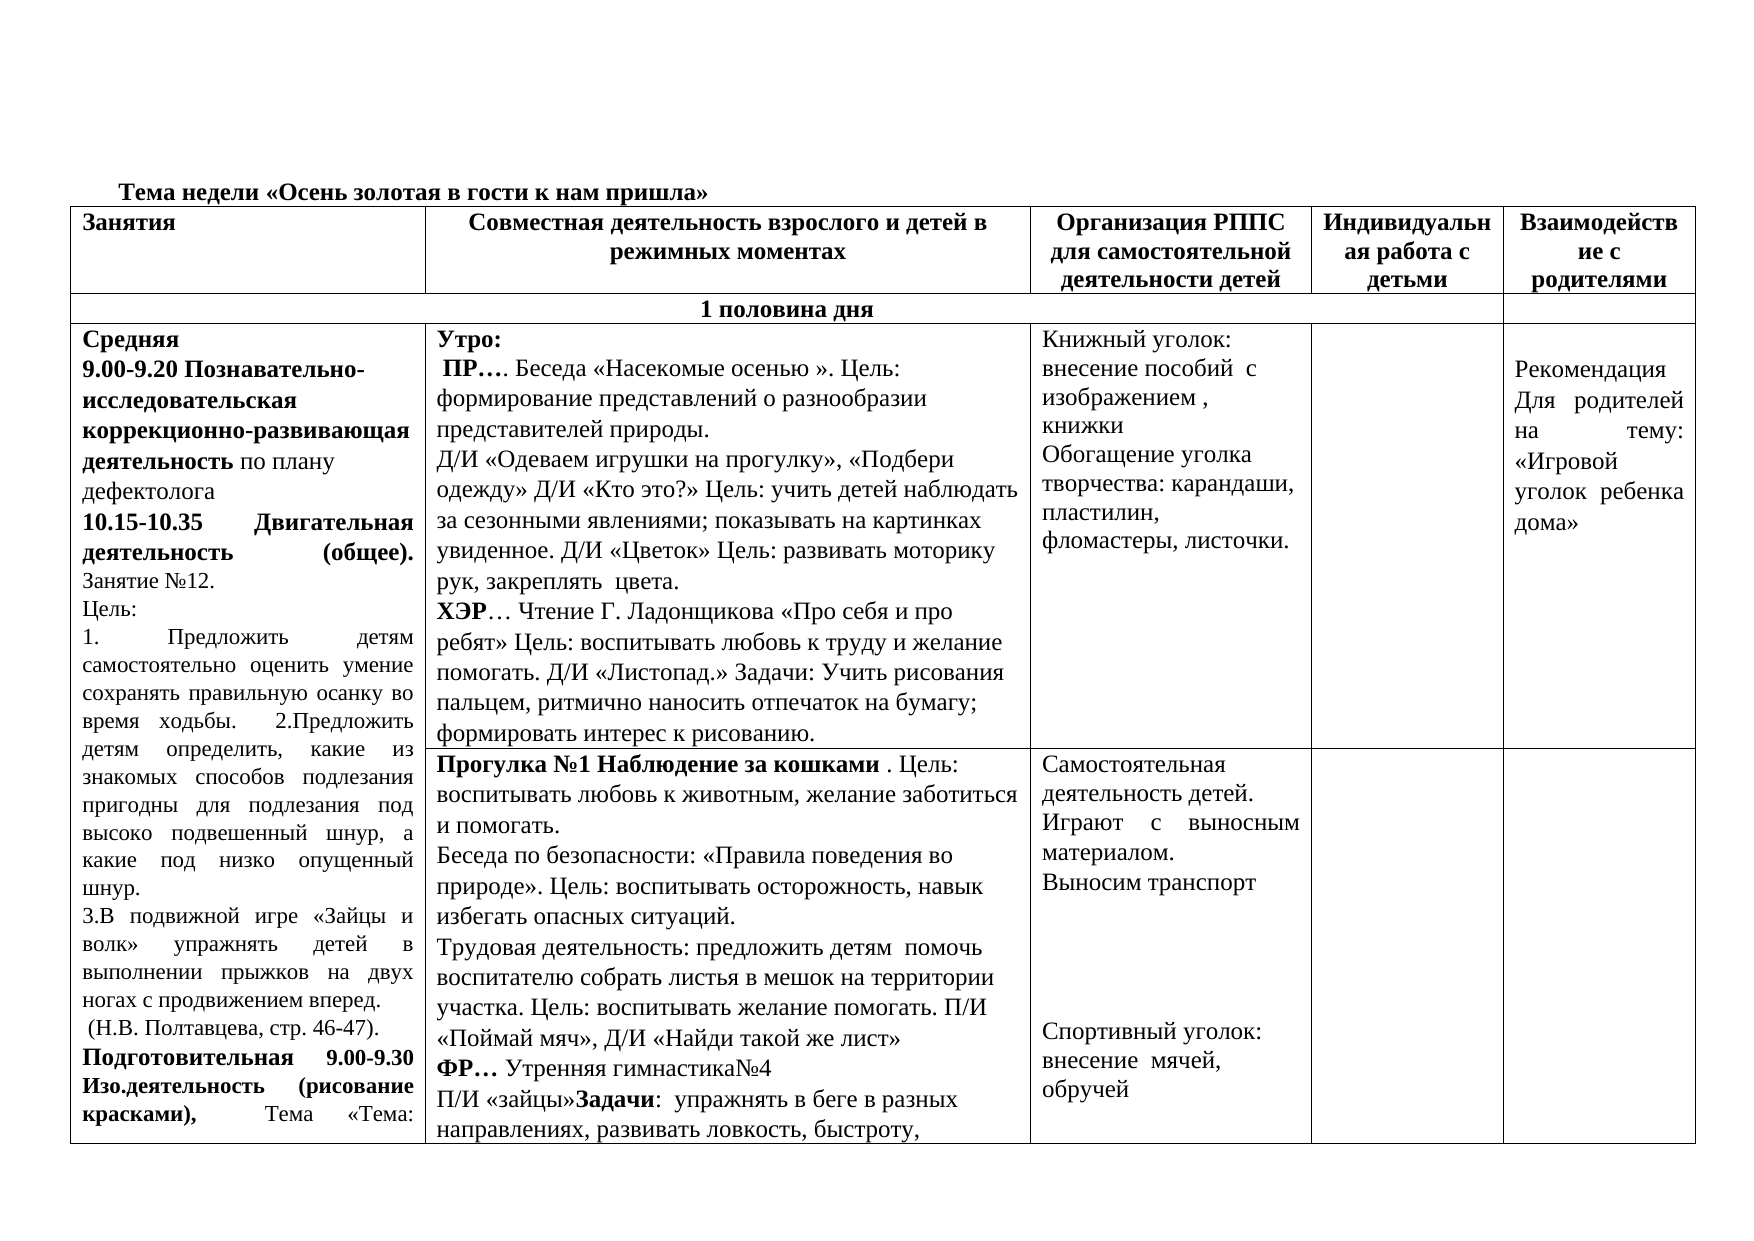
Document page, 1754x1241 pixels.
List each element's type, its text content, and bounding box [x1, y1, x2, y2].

table_header Занятия [71, 207, 425, 293]
table_header Индивидуальная работа с детьми [1312, 207, 1503, 293]
table_cell 1 половина дня [71, 294, 1503, 323]
table_cell Утро: ПР…. Беседа «Насекомые осенью ». Цель: формирование представлений о разнообразии представителей природы. Д/И «Одеваем игрушки на прогулку», «Подбери одежду» Д/И «Кто это?» Цель: учить детей наблюдать за сезонными явлениями; показывать на картинках увиденное. Д/И «Цветок» Цель: развивать моторику рук, закреплять цвета. ХЭР… Чтение Г. Ладонщикова «Про себя и про ребят» Цель: воспитывать любовь к труду и желание помогать. Д/И «Листопад.» Задачи: Учить рисования пальцем, ритмично наносить отпечаток на бумагу; формировать интерес к рисованию. [426, 324, 1030, 748]
table_cell [1504, 294, 1695, 323]
table_cell Рекомендация Для родителей на тему: «Игровой уголок ребенка дома» [1504, 324, 1695, 748]
table_header Организация РППС для самостоятельной деятельности детей [1031, 207, 1311, 293]
text Тема недели «Осень золотая в гости к нам пришла» [118, 177, 1636, 206]
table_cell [426, 749, 1030, 1143]
table_header Взаимодействие с родителями [1504, 207, 1695, 293]
table_cell [1504, 749, 1695, 1143]
table_cell Книжный уголок: внесение пособий с изображением , книжки Обогащение уголка творчества: карандаши, пластилин, фломастеры, листочки. [1031, 324, 1311, 748]
table_header Совместная деятельность взрослого и детей в режимных моментах [426, 207, 1030, 293]
table_cell [1312, 324, 1503, 748]
table_cell Средняя 9.00-9.20 Познавательно-исследовательская коррекционно-развивающая деятельность по плану дефектолога 10.15-10.35 Двигательная деятельность (общее). Занятие №12. Цель: 1. Предложить детям самостоятельно оценить умение сохранять правильную осанку во время ходьбы. 2.Предложить детям определить, какие из знакомых способов подлезания пригодны для подлезания под высоко подвешенный шнур, а какие под низко опущенный шнур. 3.В подвижной игре «Зайцы и волк» упражнять детей в выполнении прыжков на двух ногах с продвижением вперед. (Н.В. Полтавцева, стр. 46-47). Подготовительная 9.00-9.30 Изо.деятельность (рисование красками), Тема «Тема: «Кленовый лист». Цель: раскрашивание красками шаблона кленового листа разными цветами по предложенному образцу 9.35-10.05 Познавательно-исследовательская деятельность. Коррекционно-развивающая деятельность (развитие мышления и ФЭМП) по плану педагога-дефектолога 10.15-10.45 Двигательная деятельность (общее). Занятие №12. Цель: 1. Предложить детям самостоятельно оценить умение сохранять правильную осанку во время ходьбы. 2.Предложить детям определить, какие из знакомых способов подлезания пригодны для подлезания под высоко подвешенный шнур, а какие под низко опущенный шнур. 3.В подвижной игре «Зайцы и волк» упражнять детей в выполнении прыжков на двух ногах с продвижением вперед. (Н.В. Полтавцева, стр. 46-47). [71, 324, 425, 1143]
table_cell [1312, 749, 1503, 1143]
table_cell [1031, 749, 1311, 1143]
